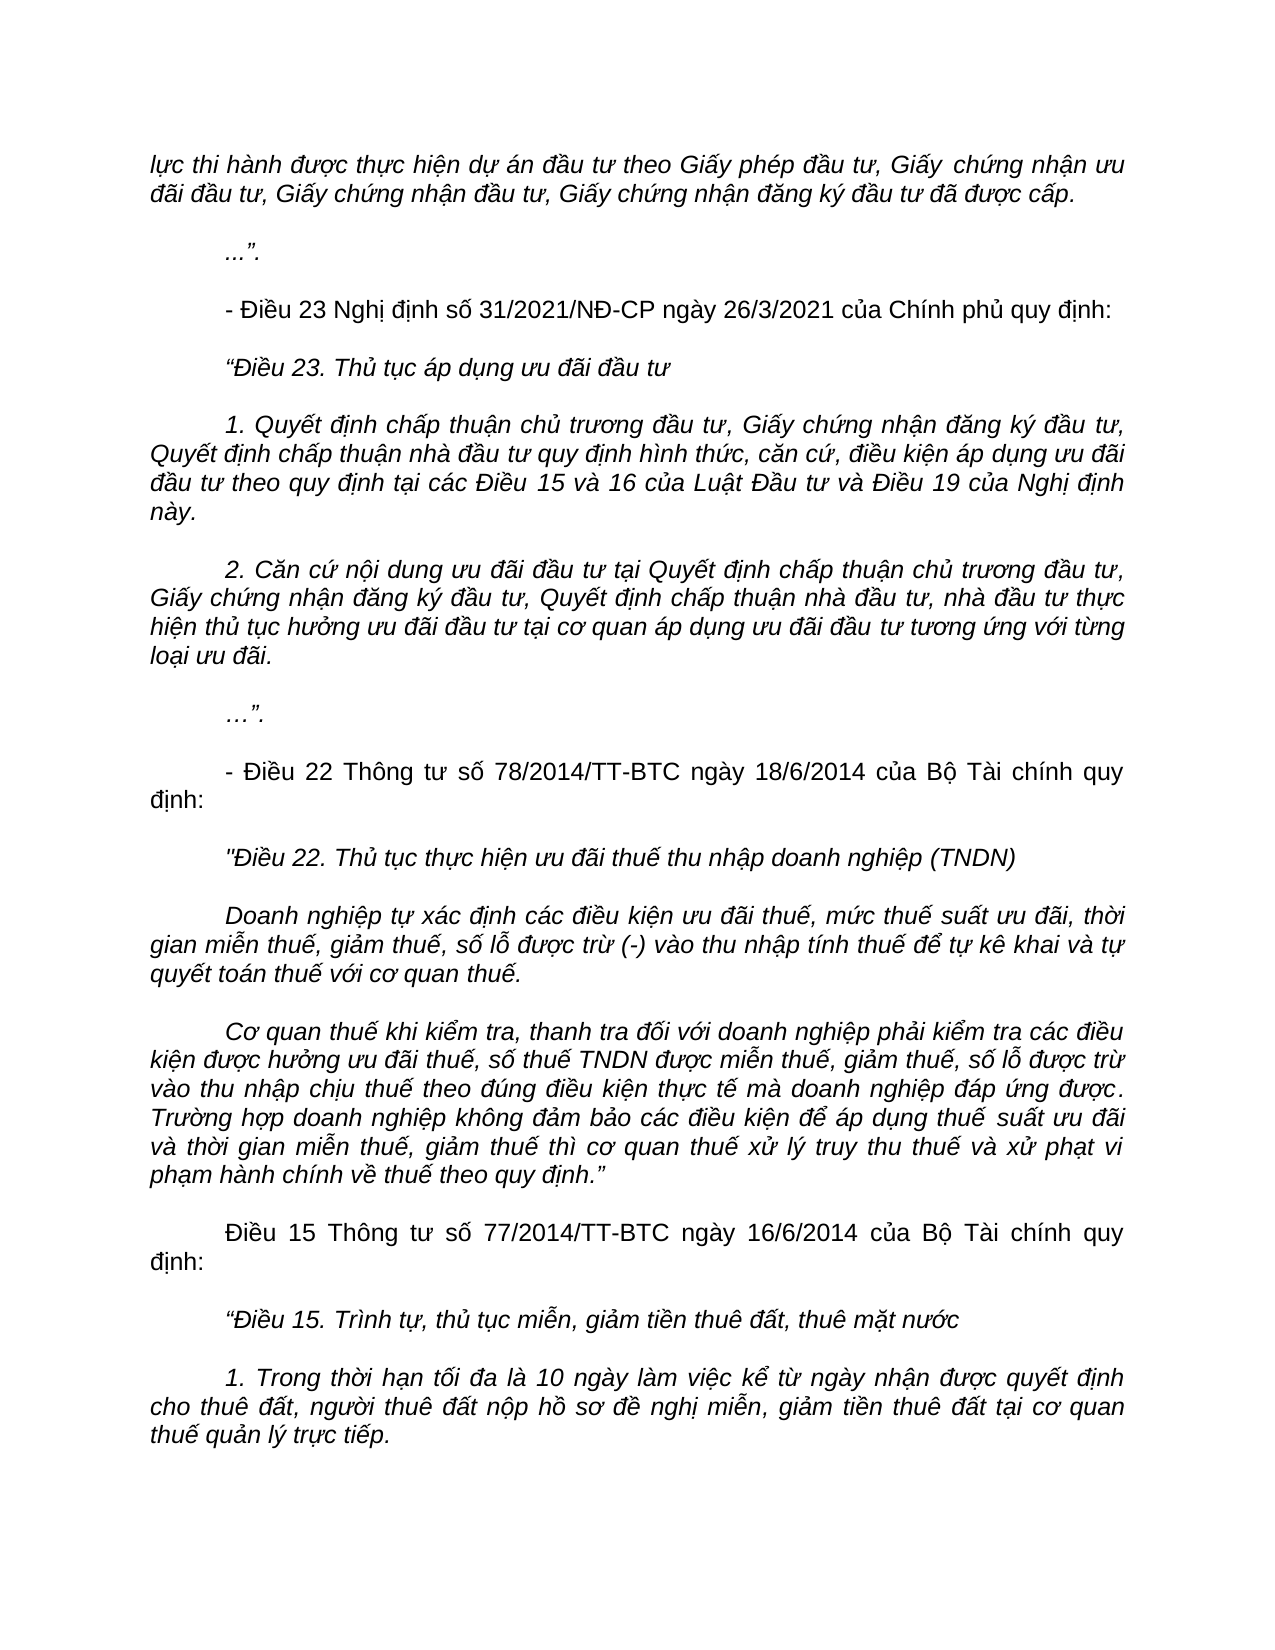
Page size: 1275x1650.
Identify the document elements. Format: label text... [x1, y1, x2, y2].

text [150, 150, 1125, 207]
text 2. Căn cứ nội dung ưu đãi đầu tư tại Quyết định chấp thuận chủ trương đầu tư, Giấy chứng nhận đăng ký đầu tư, Quyết định chấp thuận nhà đầu tư, nhà đầu tư thực hiện thủ tục hưởng ưu đãi đầu tư tại cơ quan áp dụng ưu đãi đầu tư tương ứng với từng loại ưu đãi. [150, 554, 1125, 669]
text - Điều 23 Nghị định số 31/2021/NĐ-CP ngày 26/3/2021 của Chính phủ quy định: [150, 294, 1125, 323]
text Cơ quan thuế khi kiểm tra, thanh tra đối với doanh nghiệp phải kiểm tra các điều kiện được hưởng ưu đãi thuế, số thuế TNDN được miễn thuế, giảm thuế, số lỗ được trừ vào thu nhập chịu thuế theo đúng điều kiện thực tế mà doanh nghiệp đáp ứng được. Trường hợp doanh nghiệp không đảm bảo các điều kiện để áp dụng thuế suất ưu đãi và thời gian miễn thuế, giảm thuế thì cơ quan thuế xử lý truy thu thuế và xử phạt vi phạm hành chính về thuế theo quy định.” [150, 1017, 1125, 1189]
text "Điều 22. Thủ tục thực hiện ưu đãi thuế thu nhập doanh nghiệp (TNDN) [150, 843, 1125, 872]
text Doanh nghiệp tự xác định các điều kiện ưu đãi thuế, mức thuế suất ưu đãi, thời gian miễn thuế, giảm thuế, số lỗ được trừ (-) vào thu nhập tính thuế để tự kê khai và tự quyết toán thuế với cơ quan thuế. [150, 901, 1125, 987]
text 1. Quyết định chấp thuận chủ trương đầu tư, Giấy chứng nhận đăng ký đầu tư, Quyết định chấp thuận nhà đầu tư quy định hình thức, căn cứ, điều kiện áp dụng ưu đãi đầu tư theo quy định tại các Điều 15 và 16 của Luật Đầu tư và Điều 19 của Nghị định này. [150, 410, 1125, 525]
text - Điều 22 Thông tư số 78/2014/TT-BTC ngày 18/6/2014 của Bộ Tài chính quy định: [150, 757, 1125, 814]
text 1. Trong thời hạn tối đa là 10 ngày làm việc kể từ ngày nhận được quyết định cho thuê đất, người thuê đất nộp hồ sơ đề nghị miễn, giảm tiền thuê đất tại cơ quan thuế quản lý trực tiếp. [150, 1363, 1125, 1449]
text …”. [150, 699, 1125, 727]
text ...”. [150, 237, 1125, 265]
text Điều 15 Thông tư số 77/2014/TT-BTC ngày 16/6/2014 của Bộ Tài chính quy định: [150, 1218, 1125, 1276]
text “Điều 23. Thủ tục áp dụng ưu đãi đầu tư [150, 352, 1125, 381]
text “Điều 15. Trình tự, thủ tục miễn, giảm tiền thuê đất, thuê mặt nước [150, 1305, 1125, 1334]
